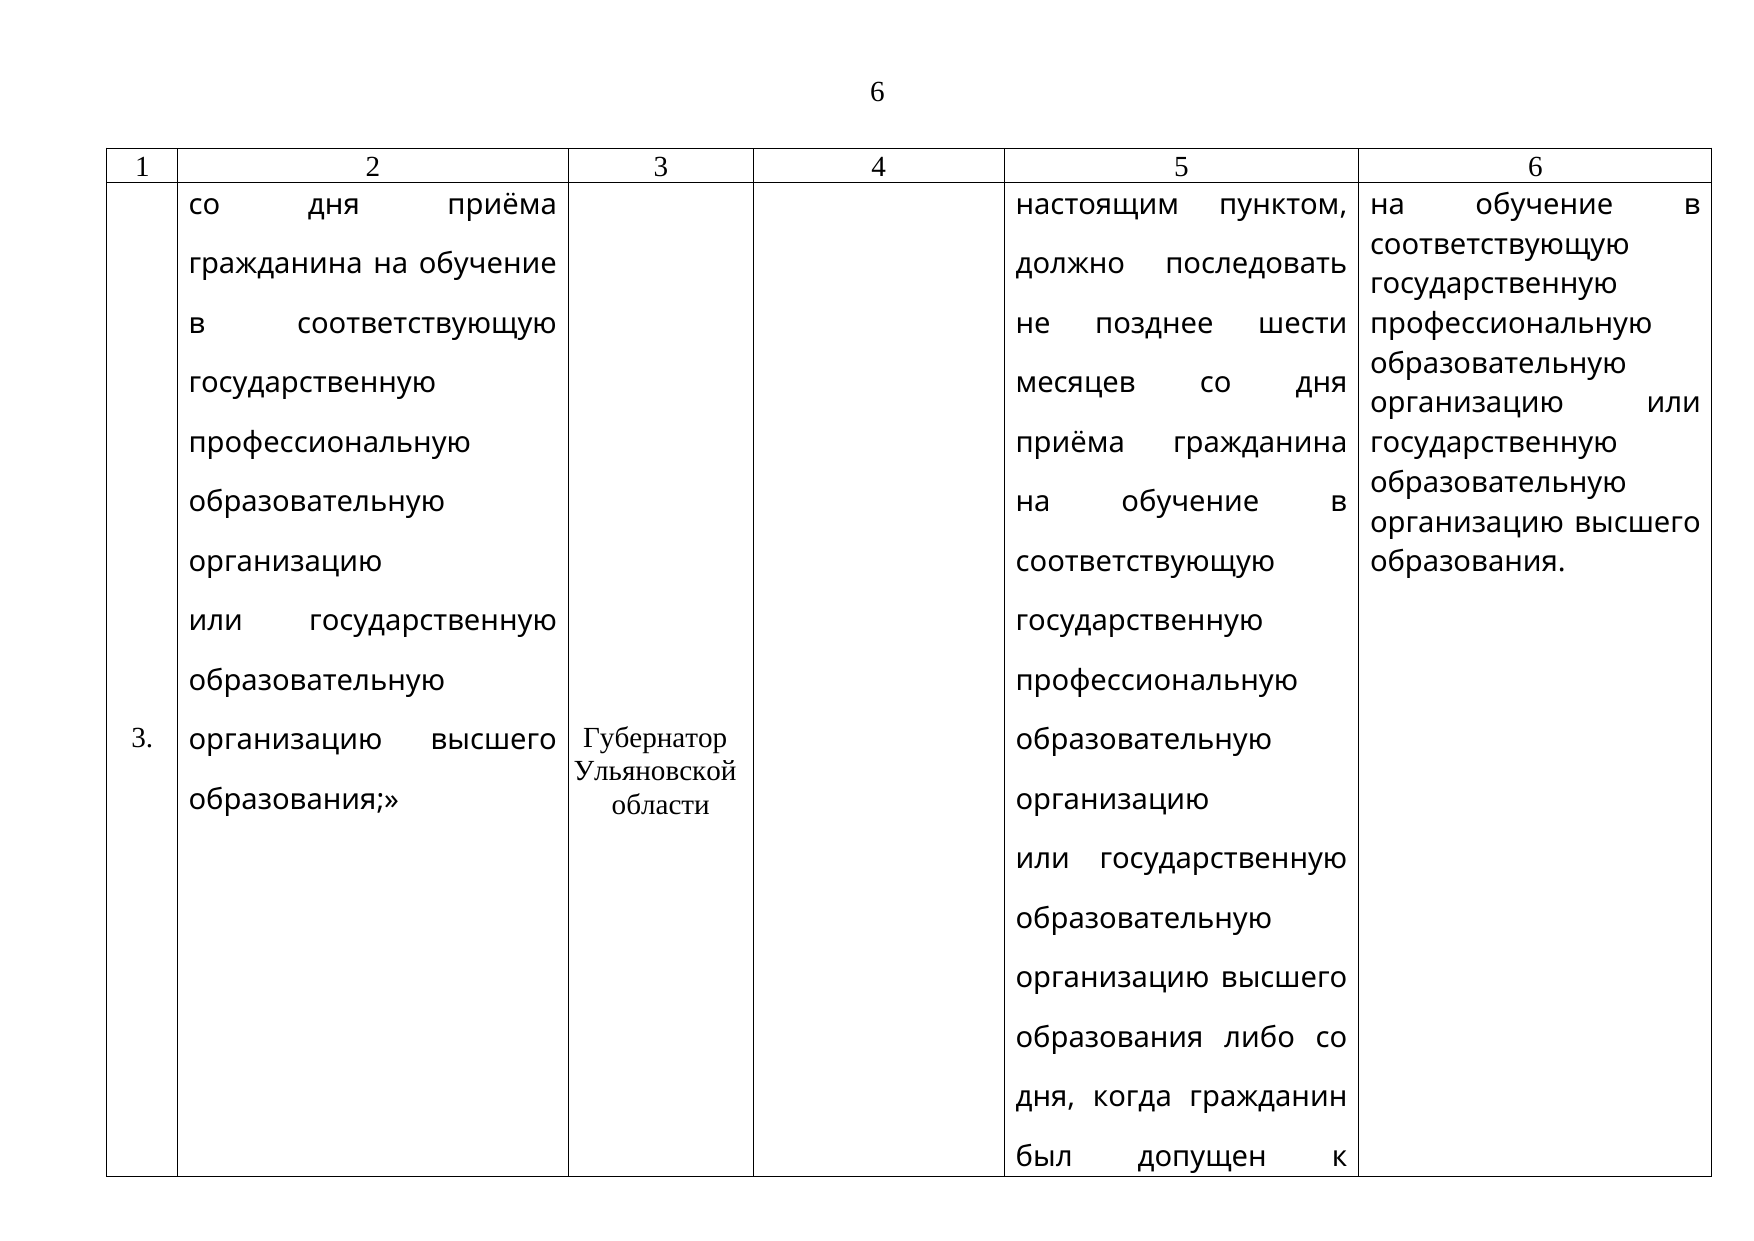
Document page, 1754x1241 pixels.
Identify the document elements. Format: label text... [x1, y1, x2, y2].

table_header 1 [107, 149, 177, 182]
table_cell 1. 2. 3. [107, 183, 177, 1176]
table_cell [1359, 183, 1711, 1176]
table_header 2 [178, 149, 568, 182]
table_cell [569, 183, 753, 1176]
table_header 3 [569, 149, 753, 182]
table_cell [178, 183, 568, 1176]
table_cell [1005, 183, 1358, 1176]
table_header 5 [1005, 149, 1358, 182]
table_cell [754, 183, 1004, 1176]
table_header 6 [1359, 149, 1711, 182]
table_header 4 [754, 149, 1004, 182]
